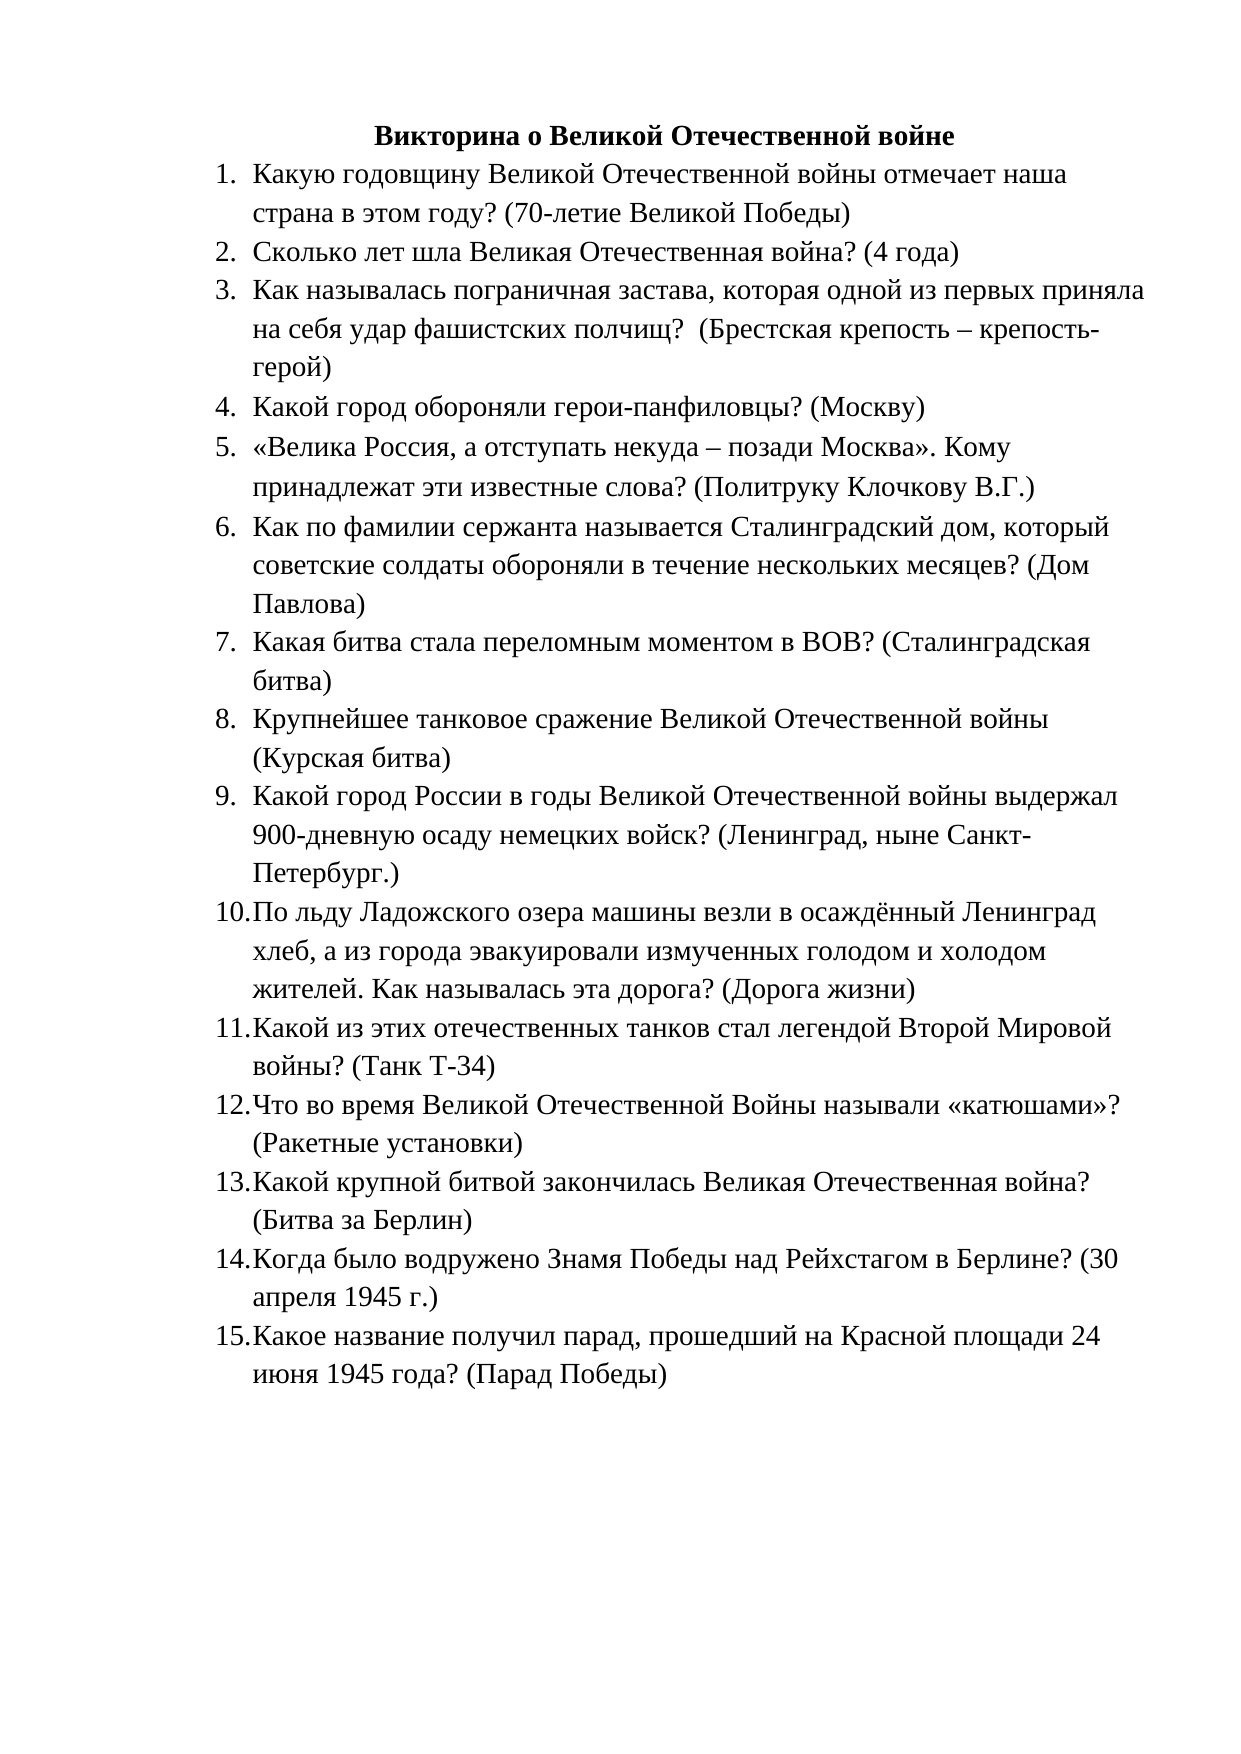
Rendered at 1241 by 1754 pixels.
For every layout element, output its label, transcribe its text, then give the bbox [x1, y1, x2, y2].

text Викторина о Великой Отечественной войне [177, 118, 1152, 152]
list Когда было водружено Знамя Победы над Рейхстагом в Берлине? (30 апреля 1945 г.) [215, 1241, 1152, 1313]
list Какое название получил парад, прошедший на Красной площади 24 июня 1945 года? (Парад Победы) [215, 1318, 1152, 1390]
list Какой крупной битвой закончилась Великая Отечественная война? (Битва за Берлин) [215, 1164, 1152, 1236]
list Как по фамилии сержанта называется Сталинградский дом, который советские солдаты обороняли в течение нескольких месяцев? (Дом Павлова) [215, 509, 1152, 619]
list Какой город России в годы Великой Отечественной войны выдержал 900-дневную осаду немецких войск? (Ленинград, ныне Санкт-Петербург.) [215, 778, 1152, 889]
list Какой из этих отечественных танков стал легендой Второй Мировой войны? (Танк Т-34) [215, 1010, 1152, 1082]
list Крупнейшее танковое сражение Великой Отечественной войны (Курская битва) [215, 701, 1152, 773]
list По льду Ладожского озера машины везли в осаждённый Ленинград хлеб, а из города эвакуировали измученных голодом и холодом жителей. Как называлась эта дорога? (Дорога жизни) [215, 894, 1152, 1005]
list Как называлась пограничная застава, которая одной из первых приняла на себя удар фашистских полчищ? (Брестская крепость – крепость-герой) [215, 272, 1152, 383]
list Какая битва стала переломным моментом в ВОВ? (Сталинградская битва) [215, 624, 1152, 696]
list Какую годовщину Великой Отечественной войны отмечает наша страна в этом году? (70-летие Великой Победы) [215, 157, 1152, 229]
list «Велика Россия, а отступать некуда – позади Москва». Кому принадлежат эти известные слова? (Политруку Клочкову В.Г.) [215, 429, 1152, 503]
list Что во время Великой Отечественной Войны называли «катюшами»? (Ракетные установки) [215, 1087, 1152, 1159]
list Сколько лет шла Великая Отечественная война? (4 года) [215, 234, 1152, 267]
list Какой город обороняли герои-панфиловцы? (Москву) [215, 388, 1152, 423]
